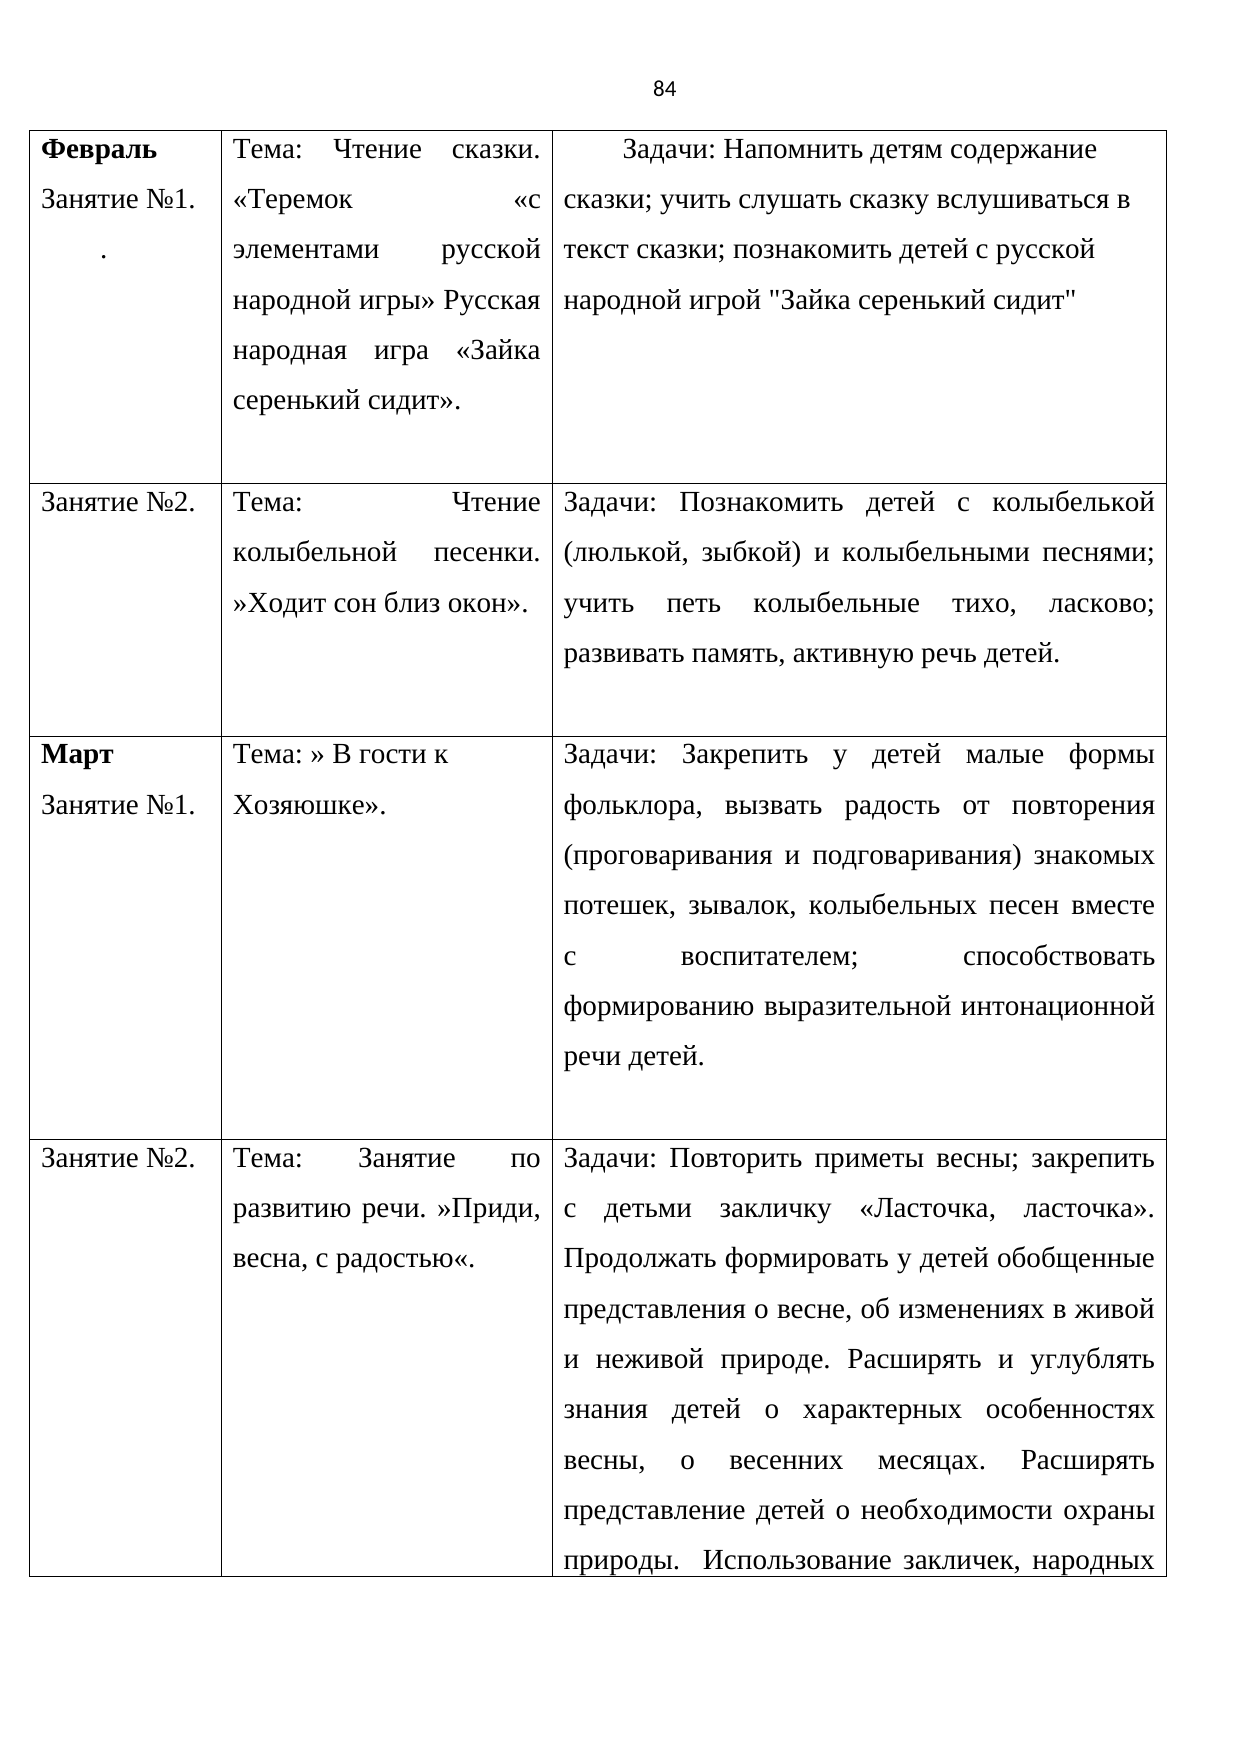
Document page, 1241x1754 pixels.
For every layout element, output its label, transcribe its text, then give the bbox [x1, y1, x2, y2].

table_cell Тема: Чтение колыбельной песенки. »Ходит сон близ окон». [222, 484, 552, 736]
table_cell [222, 1140, 552, 1576]
table_cell Задачи: Напомнить детям содержание сказки; учить слушать сказку вслушиваться в текст сказки; познакомить детей с русской народной игрой "Зайка серенький сидит" [553, 131, 1166, 483]
table_cell Задачи: Закрепить у детей малые формы фольклора, вызвать радость от повторения (проговаривания и подговаривания) знакомых потешек, зывалок, колыбельных песен вместе с воспитателем; способствовать формированию выразительной интонационной речи детей. [553, 737, 1166, 1139]
table_cell Март Занятие №1. [30, 737, 221, 1139]
table_cell Занятие №2. [30, 484, 221, 736]
table_cell Тема: Чтение сказки. «Теремок «с элементами русской народной игры» Русская народная игра «Зайка серенький сидит». [222, 131, 552, 483]
table_cell Февраль Занятие №1. . [30, 131, 221, 483]
table_cell Задачи: Познакомить детей с колыбелькой (люлькой, зыбкой) и колыбельными песнями; учить петь колыбельные тихо, ласково; развивать память, активную речь детей. [553, 484, 1166, 736]
table_cell Занятие №2. [30, 1140, 221, 1576]
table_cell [553, 1140, 1166, 1576]
table_cell Тема: » В гости к Хозяюшке». [222, 737, 552, 1139]
